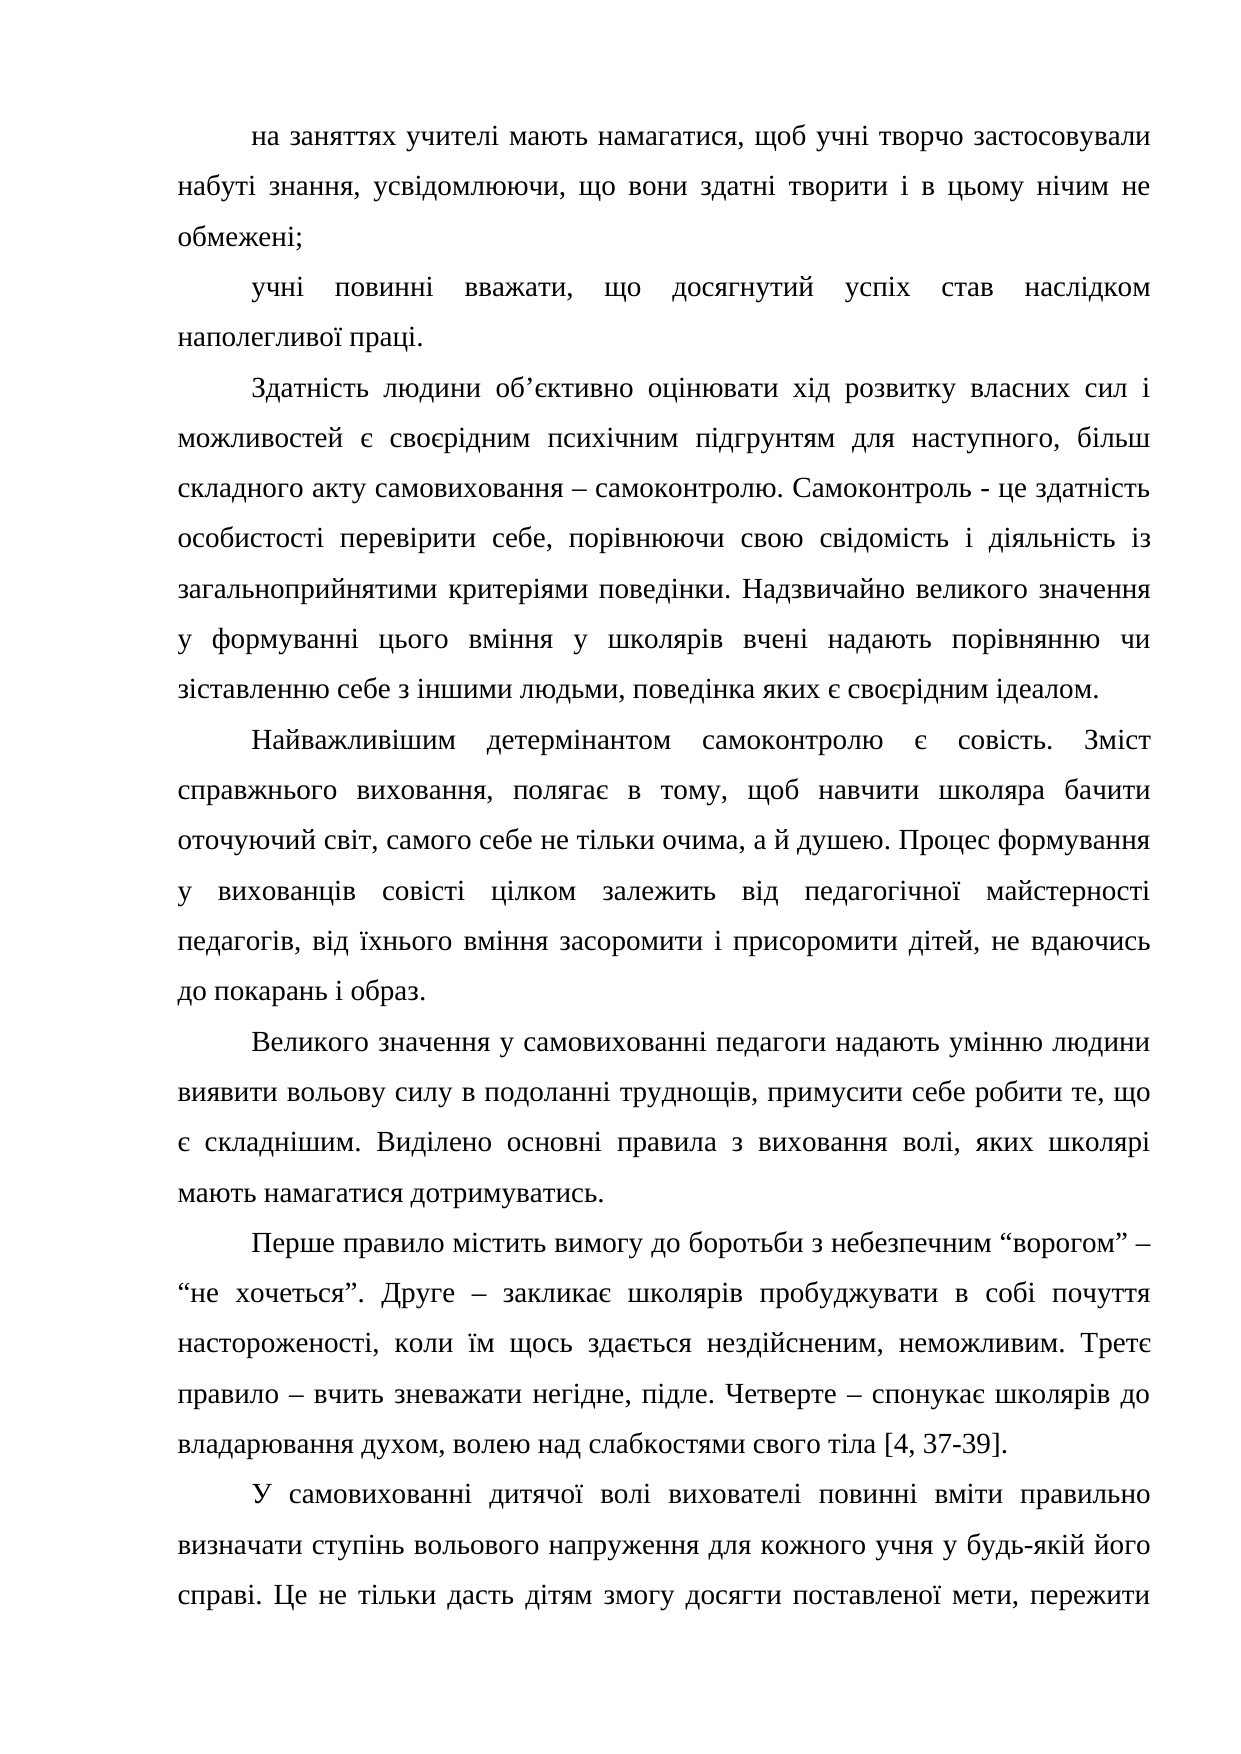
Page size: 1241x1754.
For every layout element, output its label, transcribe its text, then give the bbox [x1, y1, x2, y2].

text учні повинні вважати, що досягнутий успіх став наслідком наполегливої праці. [177, 269, 1152, 353]
text Перше правило містить вимогу до боротьби з небезпечним “ворогом” – “не хочеться”. Друге – закликає школярів пробуджувати в собі почуття настороженості, коли їм щось здається нездійсненим, неможливим. Третє правило – вчить зневажати негідне, підле. Четверте – спонукає школярів до владарювання духом, волею над слабкостями свого тіла [4, 37-39]. [177, 1225, 1152, 1460]
text на заняттях учителі мають намагатися, щоб учні творчо застосовували набуті знання, усвідомлюючи, що вони здатні творити і в цьому нічим не обмежені; [177, 118, 1152, 252]
text Великого значення у самовихованні педагоги надають умінню людини виявити вольову силу в подоланні труднощів, примусити себе робити те, що є складнішим. Виділено основні правила з виховання волі, яких школярі мають намагатися дотримуватись. [177, 1024, 1152, 1208]
text Здатність людини об’єктивно оцінювати хід розвитку власних сил і можливостей є своєрідним психічним підгрунтям для наступного, більш складного акту самовиховання – самоконтролю. Самоконтроль - це здатність особистості перевірити себе, порівнюючи свою свідомість і діяльність із загальноприйнятими критеріями поведінки. Надзвичайно великого значення у формуванні цього вміння у школярів вчені надають порівнянню чи зіставленню себе з іншими людьми, поведінка яких є своєрідним ідеалом. [177, 370, 1152, 705]
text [177, 1477, 1152, 1611]
text Найважливішим детермінантом самоконтролю є совість. Зміст справжнього виховання, полягає в тому, щоб навчити школяра бачити оточуючий світ, самого себе не тільки очима, а й душею. Процес формування у вихованців совісті цілком залежить від педагогічної майстерності педагогів, від їхнього вміння засоромити і присоромити дітей, не вдаючись до покарань і образ. [177, 722, 1152, 1007]
